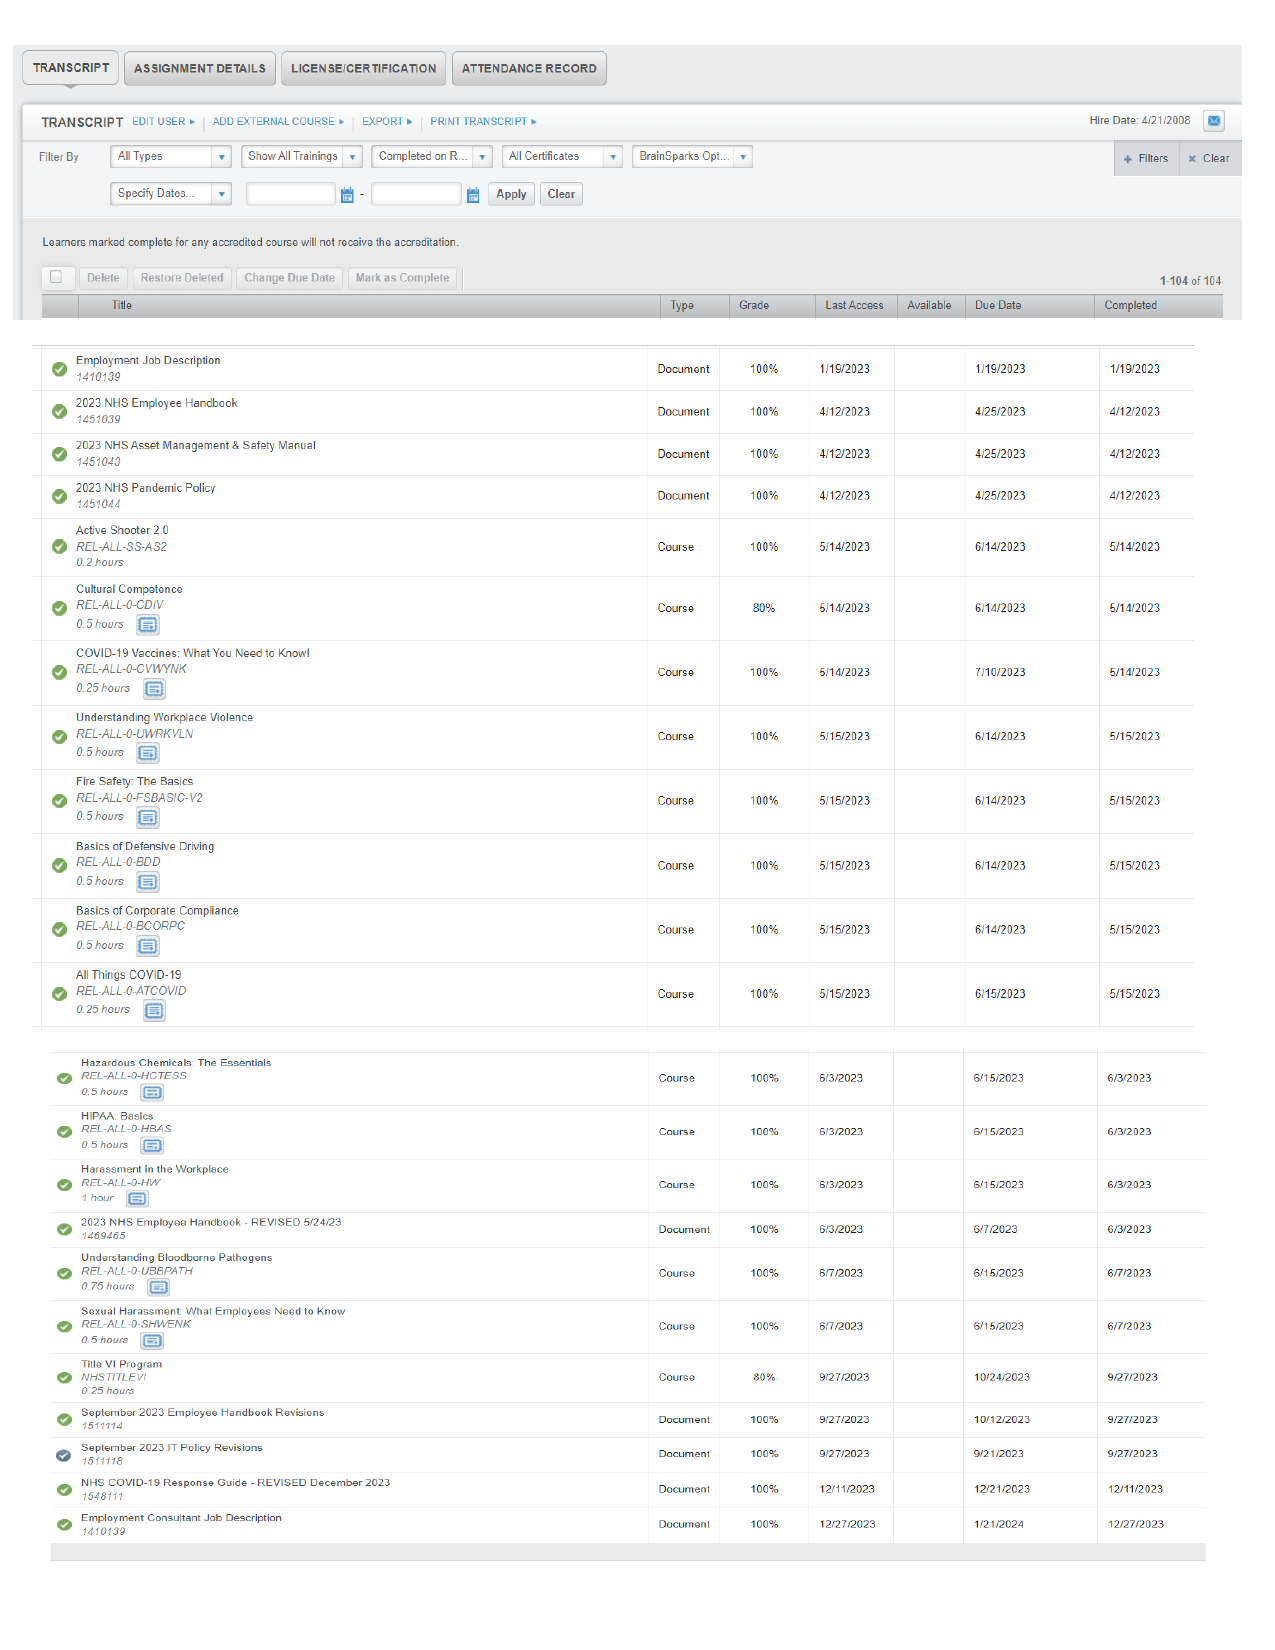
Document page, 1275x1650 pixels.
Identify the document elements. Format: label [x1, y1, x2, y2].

picture [13, 45, 1242, 320]
picture [31, 338, 1194, 1030]
picture [50, 1048, 1206, 1561]
